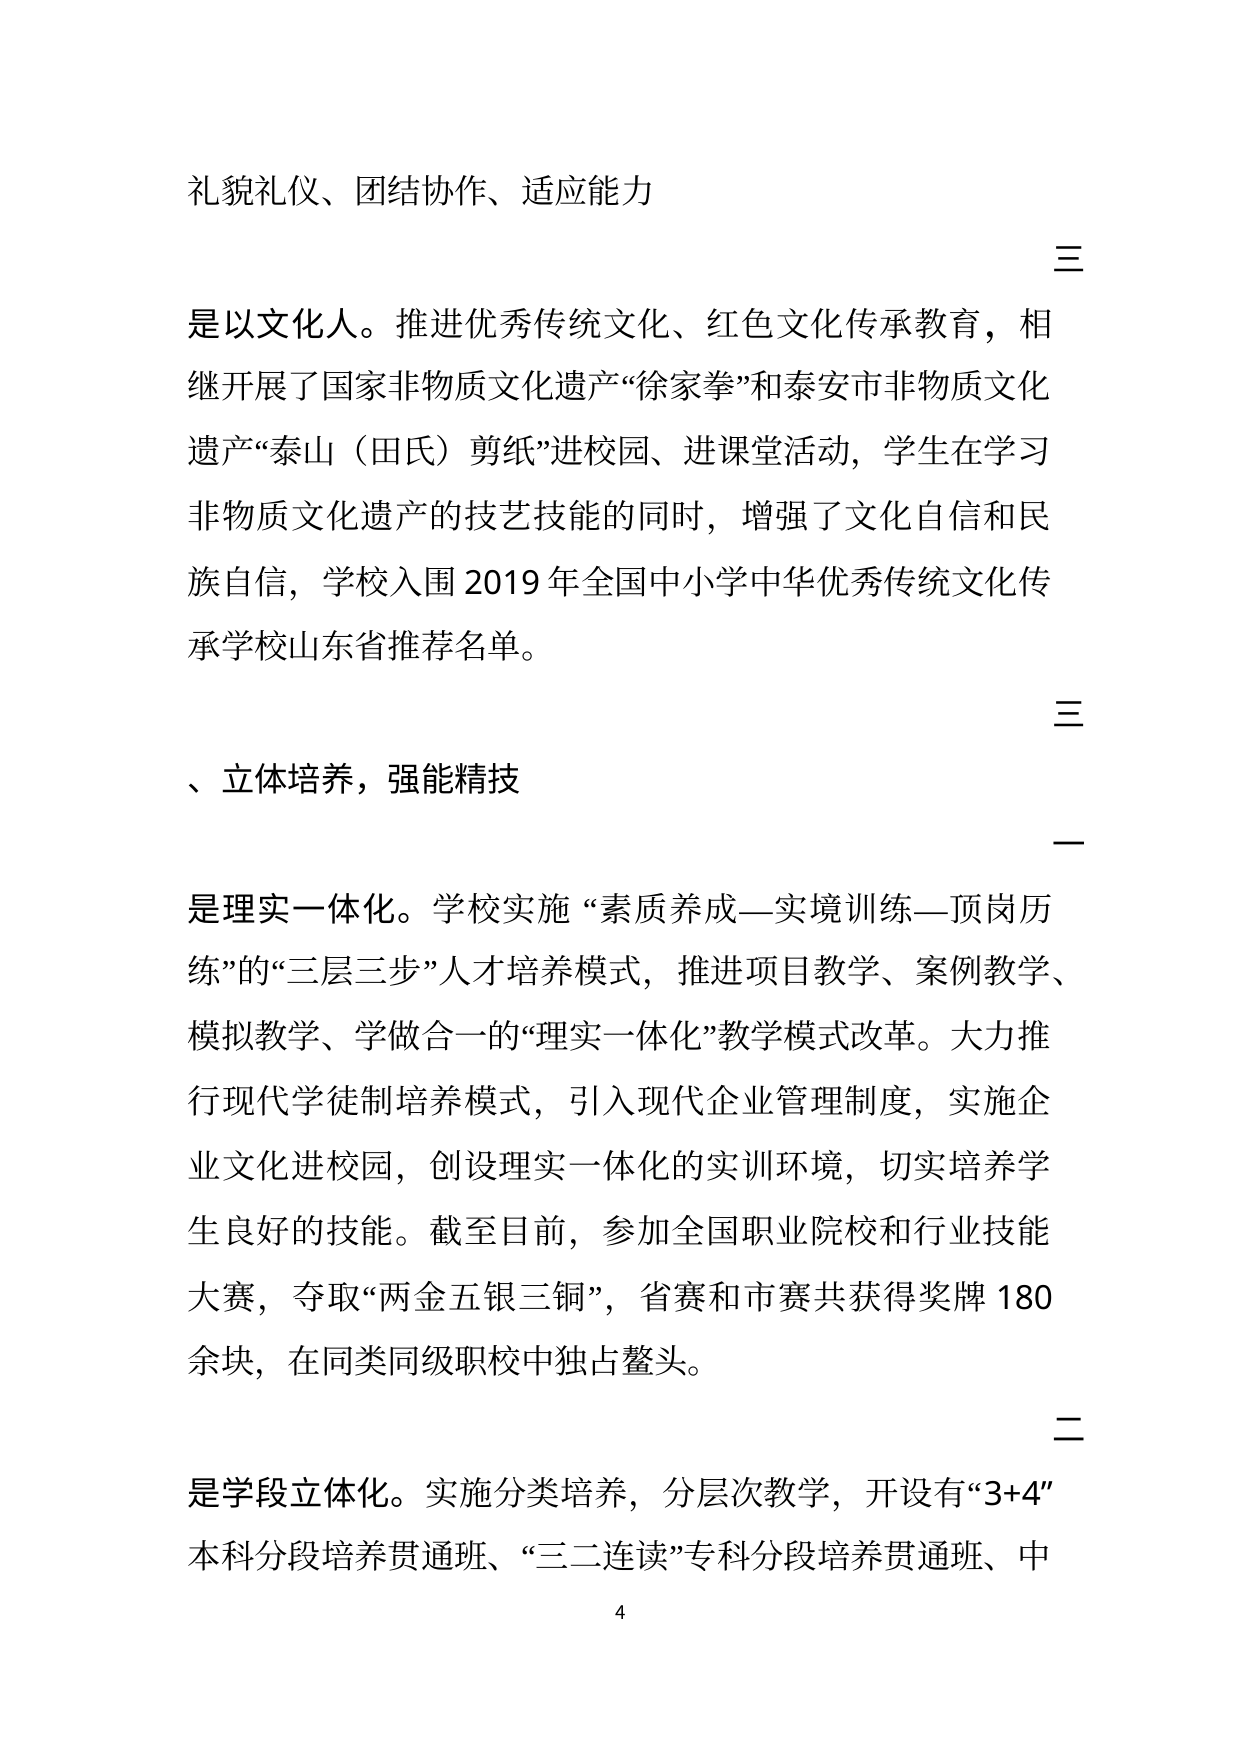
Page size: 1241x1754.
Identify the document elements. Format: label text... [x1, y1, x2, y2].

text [187, 1394, 1053, 1589]
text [187, 159, 1053, 224]
text 一是理实一体化。学校实施 “素质养成—实境训练—顶岗历练”的“三层三步”人才培养模式，推进项目教学、案例教学、模拟教学、学做合一的“理实一体化”教学模式改革。大力推行现代学徒制培养模式，引入现代企业管理制度，实施企业文化进校园，创设理实一体化的实训环境，切实培养学生良好的技能。截至目前，参加全国职业院校和行业技能大赛，夺取“两金五银三铜”，省赛和市赛共获得奖牌180余块，在同类同级职校中独占鳌头。 [187, 809, 1053, 1394]
text 三、立体培养，强能精技 [187, 679, 1053, 809]
text 三是以文化人。推进优秀传统文化、红色文化传承教育，相继开展了国家非物质文化遗产“徐家拳”和泰安市非物质文化遗产“泰山（田氏）剪纸”进校园、进课堂活动，学生在学习非物质文化遗产的技艺技能的同时，增强了文化自信和民族自信，学校入围2019年全国中小学中华优秀传统文化传承学校山东省推荐名单。 [187, 224, 1053, 679]
